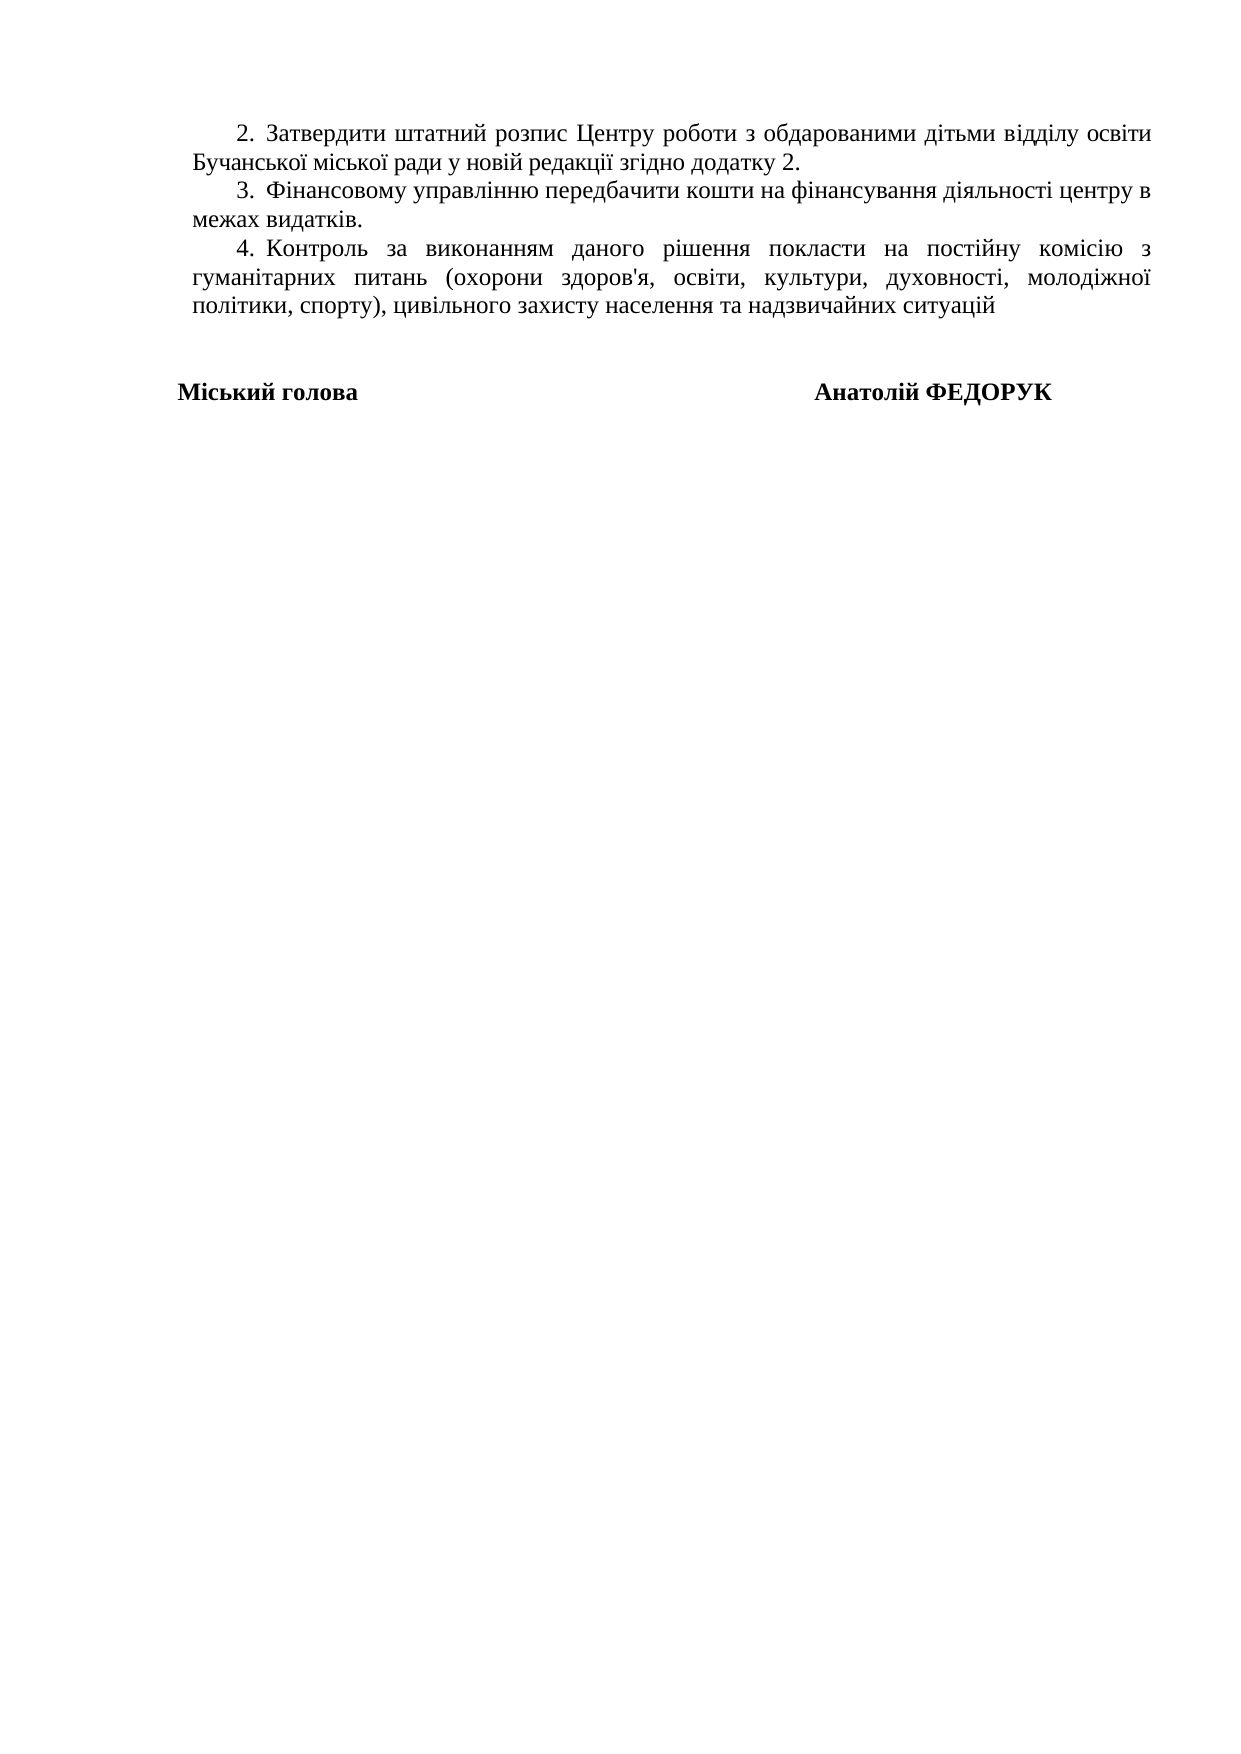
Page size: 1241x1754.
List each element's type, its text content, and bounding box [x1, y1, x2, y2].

text Міський голова Анатолій ФЕДОРУК [177, 377, 1152, 406]
list Контроль за виконанням даного рішення покласти на постійну комісію з гуманітарних питань (охорони здоров'я, освіти, культури, духовності, молодіжної політики, спорту), цивільного захисту населення та надзвичайних ситуацій [192, 233, 1152, 319]
list Фінансовому управлінню передбачити кошти на фінансування діяльності центру в межах видатків. [192, 176, 1152, 233]
list Затвердити штатний розпис Центру роботи з обдарованими дітьми відділу освіти Бучанської міської ради у новій редакції згідно додатку 2. [192, 118, 1152, 176]
